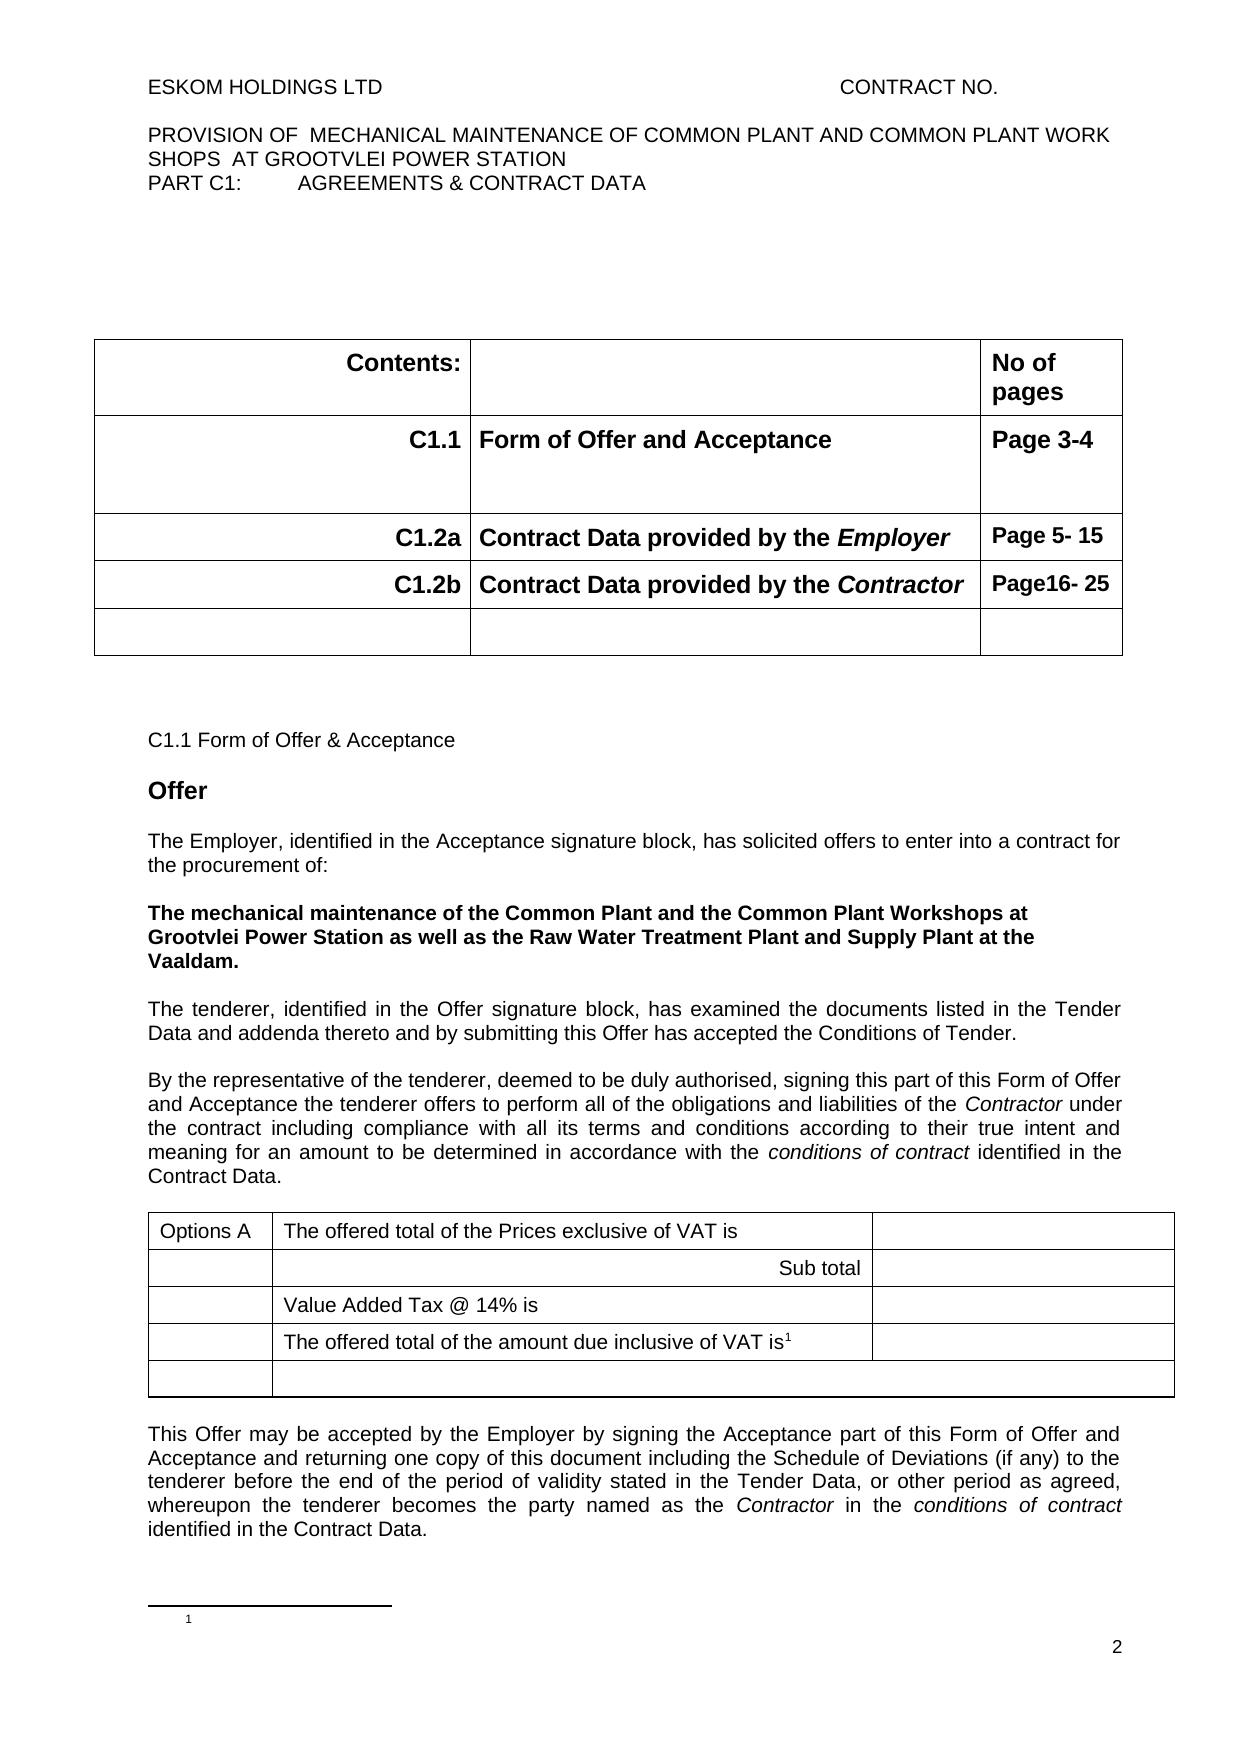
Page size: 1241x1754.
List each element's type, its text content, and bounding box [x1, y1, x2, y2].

table_cell C1.1 [95, 416, 470, 513]
table_cell [273, 1361, 1174, 1396]
table_header The offered total of the Prices exclusive of VAT is [273, 1213, 872, 1249]
table_cell [981, 609, 1122, 655]
text By the representative of the tenderer, deemed to be duly authorised, signing this part of this Form of Offer and Acceptance the tenderer offers to perform all of the obligations and liabilities of the Contractor under the contract including compliance with all its terms and conditions according to their true intent and meaning for an amount to be determined in accordance with the conditions of contract identified in the Contract Data. [148, 1068, 1122, 1188]
table_cell Sub total [273, 1250, 872, 1286]
table_header Contents: [95, 340, 470, 415]
table_header No of pages [981, 340, 1122, 415]
table_cell C1.2a [95, 514, 470, 560]
text C1.1 Form of Offer & Acceptance [148, 728, 1122, 752]
table_header [873, 1213, 1174, 1249]
text This Offer may be accepted by the Employer by signing the Acceptance part of this Form of Offer and Acceptance and returning one copy of this document including the Schedule of Deviations (if any) to the tenderer before the end of the period of validity stated in the Tender Data, or other period as agreed, whereupon the tenderer becomes the party named as the Contractor in the conditions of contract identified in the Contract Data. [148, 1421, 1122, 1541]
table_cell Page16- 25 [981, 561, 1122, 608]
table_cell [149, 1361, 272, 1396]
subtitle Offer [148, 776, 1122, 805]
table_header Options A [149, 1213, 272, 1249]
table_cell [471, 609, 980, 655]
table_cell [149, 1250, 272, 1286]
text The tenderer, identified in the Offer signature block, has examined the documents listed in the Tender Data and addenda thereto and by submitting this Offer has accepted the Conditions of Tender. [148, 996, 1122, 1044]
table_header [471, 340, 980, 415]
table_cell [149, 1287, 272, 1323]
table_cell Form of Offer and Acceptance [471, 416, 980, 513]
table_cell Contract Data provided by the Employer [471, 514, 980, 560]
table_cell [95, 609, 470, 655]
table_cell [873, 1324, 1174, 1359]
table_cell Page 5- 15 [981, 514, 1122, 560]
text PART C1: AGREEMENTS & CONTRACT DATA [148, 171, 1122, 195]
table_cell [149, 1324, 272, 1359]
table_cell Contract Data provided by the Contractor [471, 561, 980, 608]
subtitle The mechanical maintenance of the Common Plant and the Common Plant Workshops at Grootvlei Power Station as well as the Raw Water Treatment Plant and Supply Plant at the Vaaldam. [148, 901, 1122, 972]
table_cell [873, 1250, 1174, 1286]
text The Employer, identified in the Acceptance signature block, has solicited offers to enter into a contract for the procurement of: [148, 829, 1122, 877]
table_cell The offered total of the amount due inclusive of VAT is [273, 1324, 872, 1359]
table_cell [873, 1287, 1174, 1323]
table_cell C1.2b [95, 561, 470, 608]
table_cell Value Added Tax @ 14% is [273, 1287, 872, 1323]
table_cell Page 3-4 [981, 416, 1122, 513]
